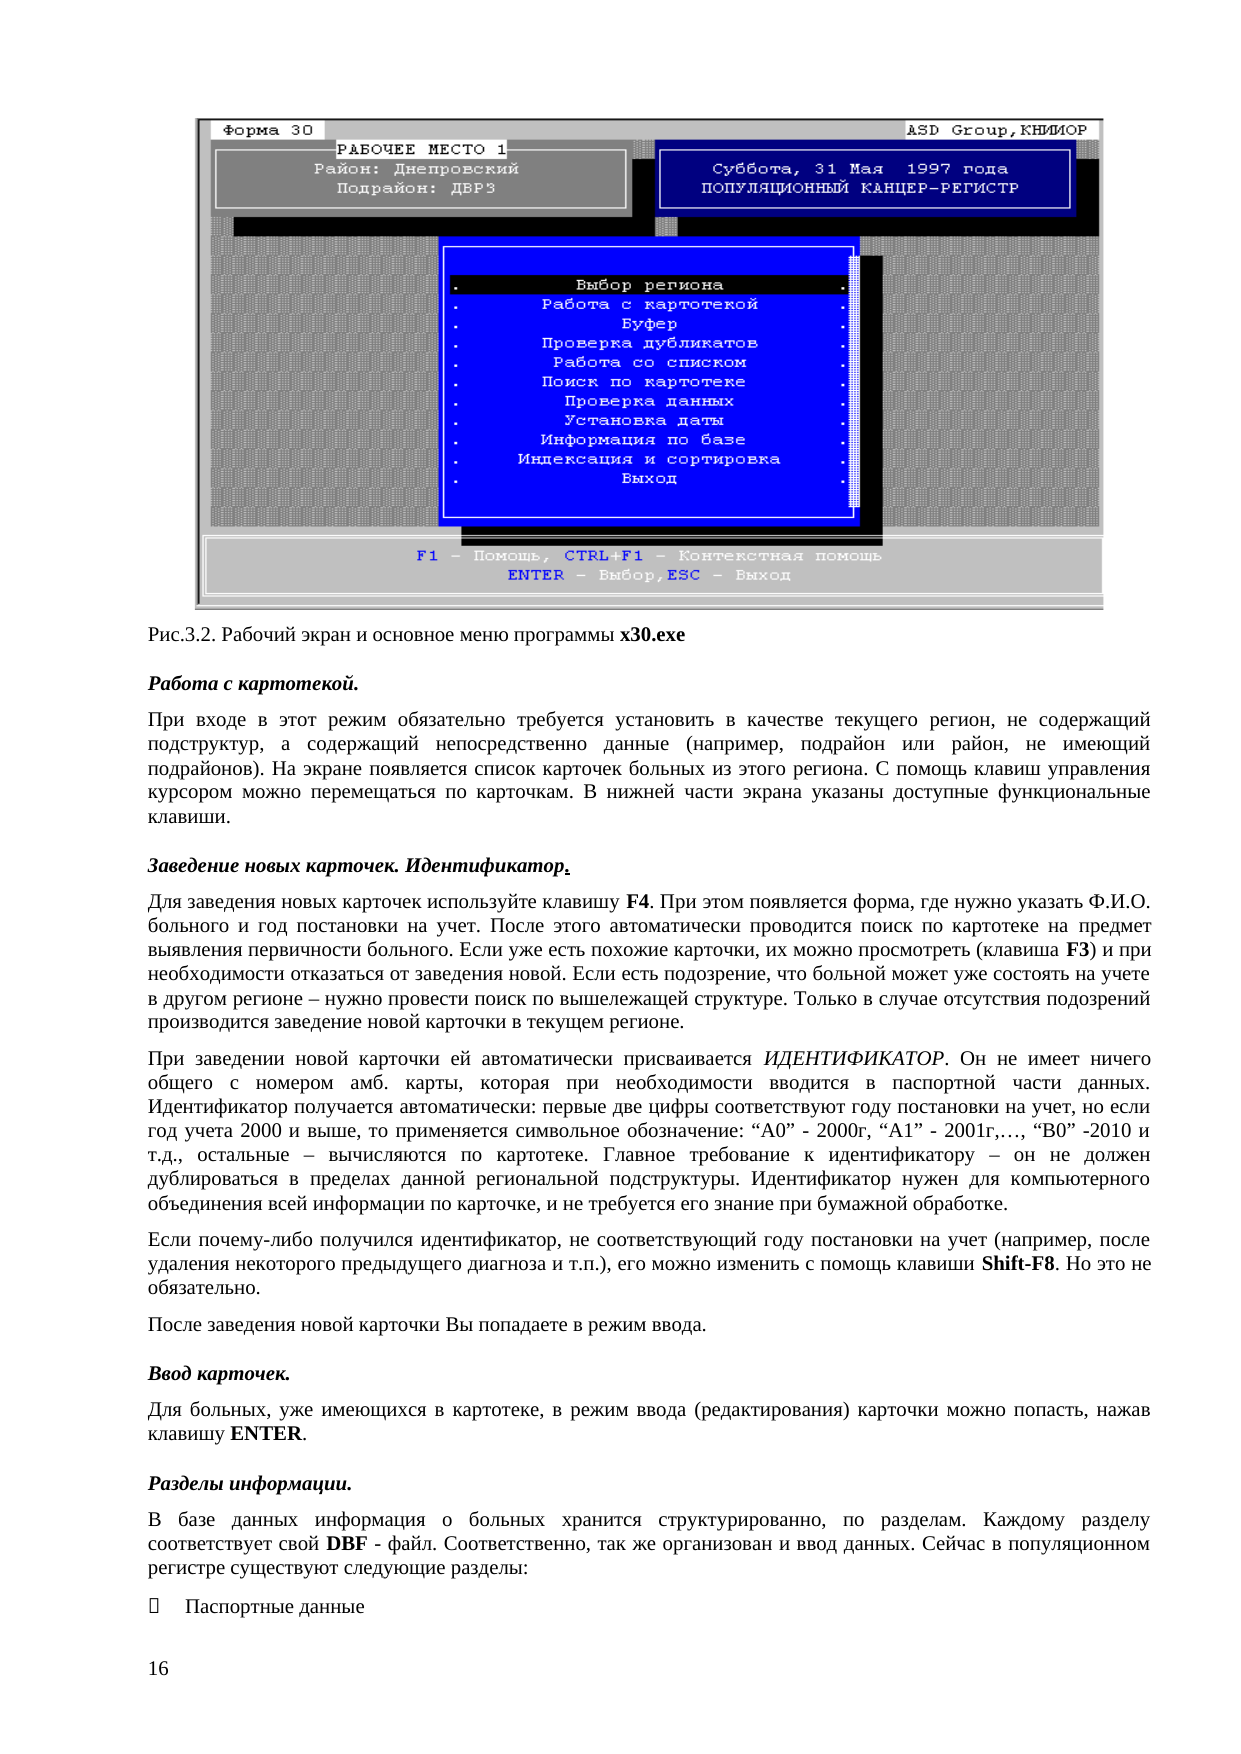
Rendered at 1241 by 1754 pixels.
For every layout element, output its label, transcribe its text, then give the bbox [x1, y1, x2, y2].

text Рис.3.2. Рабочий экран и основное меню программы x30.exe [148, 622, 1152, 646]
text Для больных, уже имеющихся в картотеке, в режим ввода (редактирования) карточки можно попасть, нажав клавишу ENTER. [148, 1397, 1152, 1445]
picture [194, 118, 1105, 610]
text Работа с картотекой. [148, 671, 1152, 695]
text После заведения новой карточки Вы попадаете в режим ввода. [148, 1312, 1152, 1336]
text Для заведения новых карточек используйте клавишу F4. При этом появляется форма, где нужно указать Ф.И.О. больного и год постановки на учет. После этого автоматически проводится поиск по картотеке на предмет выявления первичности больного. Если уже есть похожие карточки, их можно просмотреть (клавиша F3) и при необходимости отказаться от заведения новой. Если есть подозрение, что больной может уже состоять на учете в другом регионе – нужно провести поиск по вышележащей структуре. Только в случае отсутствия подозрений производится заведение новой карточки в текущем регионе. [148, 889, 1152, 1033]
text Разделы информации. [148, 1470, 1152, 1494]
text Заведение новых карточек. Идентификатор. [148, 853, 1152, 877]
text При входе в этот режим обязательно требуется установить в качестве текущего регион, не содержащий подструктур, а содержащий непосредственно данные (например, подрайон или район, не имеющий подрайонов). На экране появляется список карточек больных из этого региона. С помощь клавиш управления курсором можно перемещаться по карточкам. В нижней части экрана указаны доступные функциональные клавиши. [148, 707, 1152, 828]
text В базе данных информация о больных хранится структурированно, по разделам. Каждому разделу соответствует свой DBF - файл. Соответственно, так же организован и ввод данных. Сейчас в популяционном регистре существуют следующие разделы: [148, 1507, 1152, 1579]
text Если почему-либо получился идентификатор, не соответствующий году постановки на учет (например, после удаления некоторого предыдущего диагноза и т.п.), его можно изменить с помощь клавиши Shift-F8. Но это не обязательно. [148, 1227, 1152, 1299]
text При заведении новой карточки ей автоматически присваивается ИДЕНТИФИКАТОР. Он не имеет ничего общего с номером амб. карты, которая при необходимости вводится в паспортной части данных. Идентификатор получается автоматически: первые две цифры соответствуют году постановки на учет, но если год учета 2000 и выше, то применяется символьное обозначение: “А0” - 2000г, “А1” - 2001г,…, “В0” -2010 и т.д., остальные – вычисляются по картотеке. Главное требование к идентификатору – он не должен дублироваться в пределах данной региональной подструктуры. Идентификатор нужен для компьютерного объединения всей информации по карточке, и не требуется его знание при бумажной обработке. [148, 1046, 1152, 1214]
list Паспортные данные [148, 1592, 1152, 1620]
text Ввод карточек. [148, 1361, 1152, 1385]
